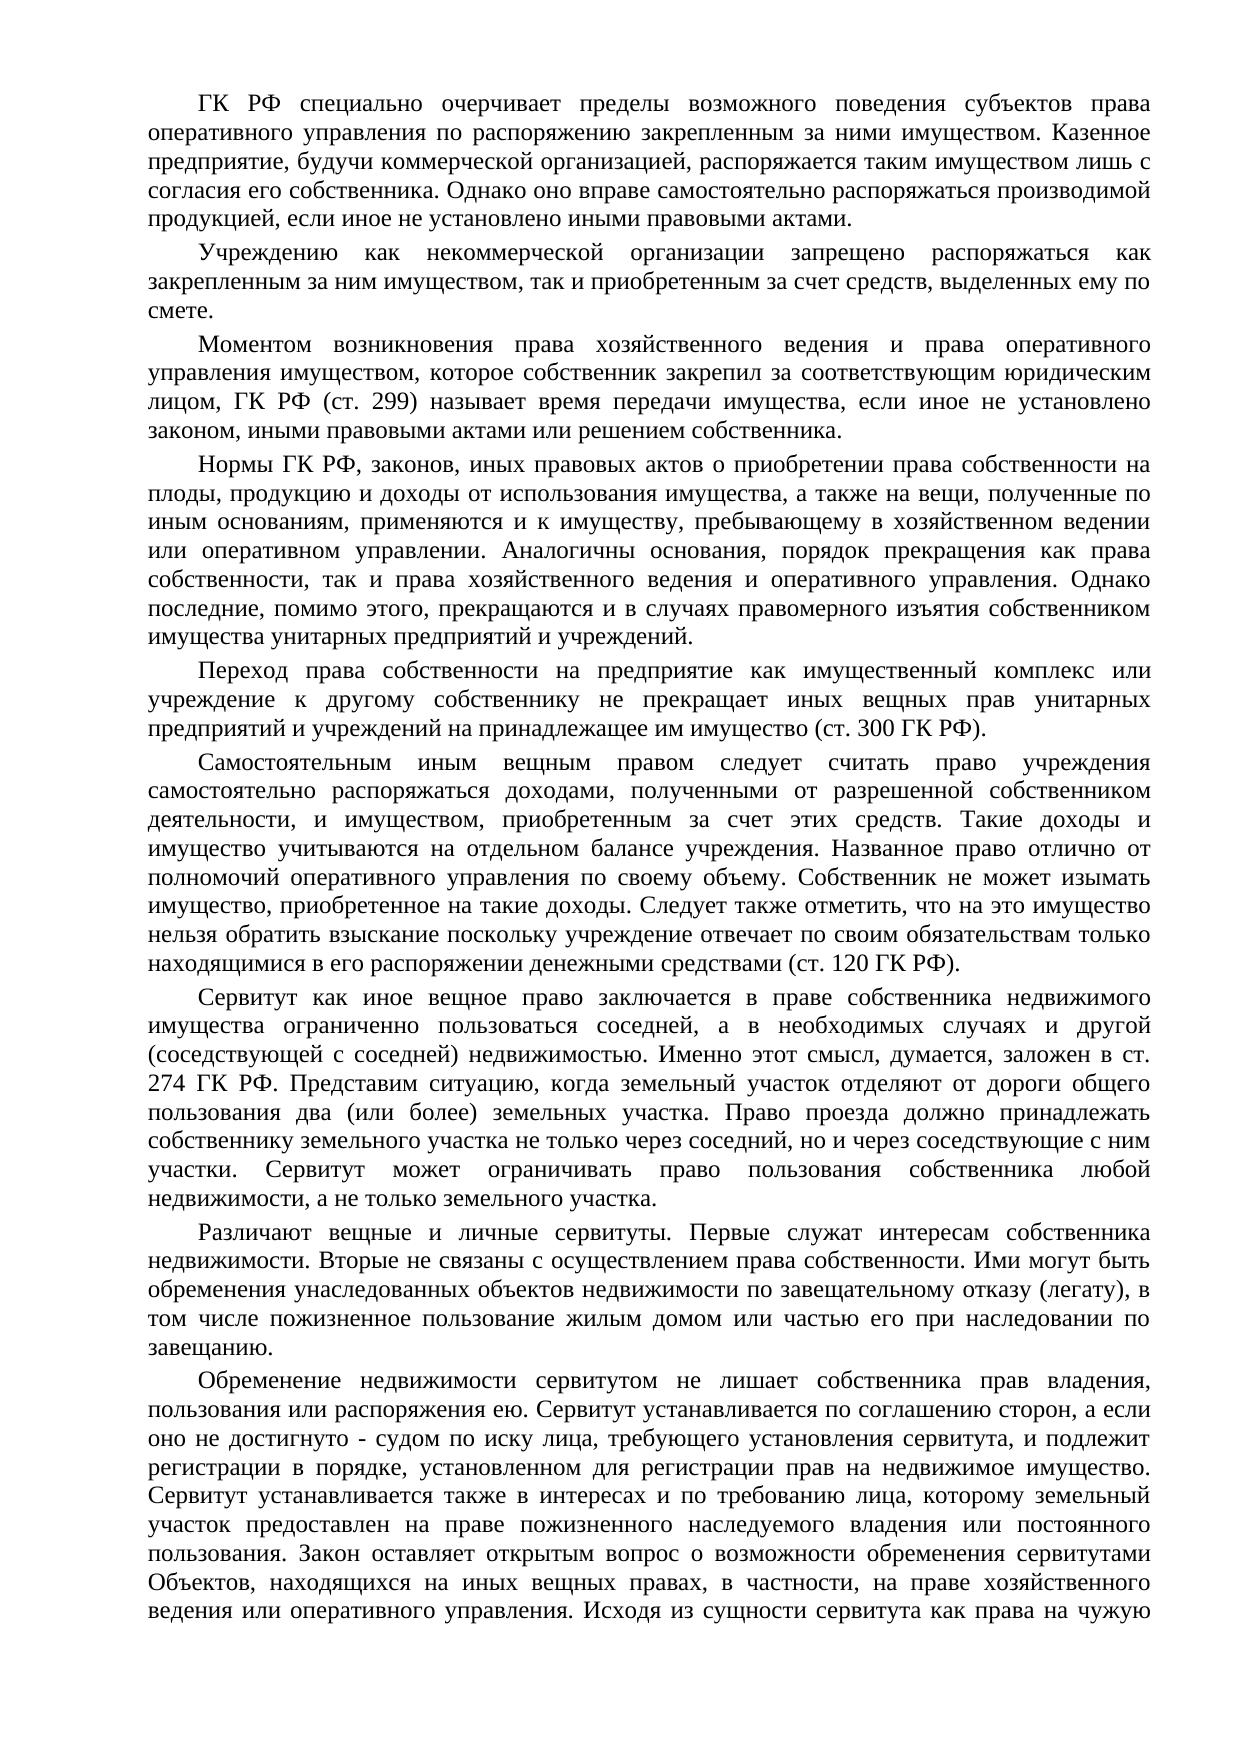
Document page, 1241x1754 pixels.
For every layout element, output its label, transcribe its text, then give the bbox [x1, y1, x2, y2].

text ГК РФ специально очерчивает пределы возможного поведения субъектов права оперативного управления по распоряжению закрепленным за ними имуществом. Казенное предприятие, будучи коммерческой организацией, распоряжается таким имуществом лишь с согласия его собственника. Однако оно вправе самостоятельно распоряжаться производимой продукцией, если иное не установлено иными правовыми актами. [148, 88, 1152, 232]
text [148, 1366, 1152, 1624]
text Переход права собственности на предприятие как имущественный комплекс или учреждение к другому собственнику не прекращает иных вещных прав унитарных предприятий и учреждений на принадлежащее им имущество (ст. 300 ГК РФ). [148, 655, 1152, 741]
text Сервитут как иное вещное право заключается в праве собственника недвижимого имущества ограниченно пользоваться соседней, а в необходимых случаях и другой (соседствующей с соседней) недвижимостью. Именно этот смысл, думается, заложен в ст. 274 ГК РФ. Представим ситуацию, когда земельный участок отделяют от дороги общего пользования два (или более) земельных участка. Право проезда должно принадлежать собственнику земельного участка не только через соседний, но и через соседствующие с ним участки. Сервитут может ограничивать право пользования собственника любой недвижимости, а не только земельного участка. [148, 982, 1152, 1212]
text Нормы ГК РФ, законов, иных правовых актов о приобретении права собственности на плоды, продукцию и доходы от использования имущества, а также на вещи, полученные по иным основаниям, применяются и к имуществу, пребывающему в хозяйственном ведении или оперативном управлении. Аналогичны основания, порядок прекращения как права собственности, так и права хозяйственного ведения и оперативного управления. Однако последние, помимо этого, прекращаются и в случаях правомерного изъятия собственником имущества унитарных предприятий и учреждений. [148, 449, 1152, 650]
text Учреждению как некоммерческой организации запрещено распоряжаться как закрепленным за ним имуществом, так и приобретенным за счет средств, выделенных ему по смете. [148, 237, 1152, 324]
text Моментом возникновения права хозяйственного ведения и права оперативного управления имуществом, которое собственник закрепил за соответствующим юридическим лицом, ГК РФ (ст. 299) называет время передачи имущества, если иное не установлено законом, иными правовыми актами или решением собственника. [148, 329, 1152, 444]
text Самостоятельным иным вещным правом следует считать право учреждения самостоятельно распоряжаться доходами, полученными от разрешенной собственником деятельности, и имуществом, приобретенным за счет этих средств. Такие доходы и имущество учитываются на отдельном балансе учреждения. Названное право отлично от полномочий оперативного управления по своему объему. Собственник не может изымать имущество, приобретенное на такие доходы. Следует также отметить, что на это имущество нельзя обратить взыскание поскольку учреждение отвечает по своим обязательствам только находящимися в его распоряжении денежными средствами (ст. 120 ГК РФ). [148, 747, 1152, 977]
text Различают вещные и личные сервитуты. Первые служат интересам собственника недвижимости. Вторые не связаны с осуществлением права собственности. Ими могут быть обременения унаследованных объектов недвижимости по завещательному отказу (легату), в том числе пожизненное пользование жилым домом или частью его при наследовании по завещанию. [148, 1217, 1152, 1361]
